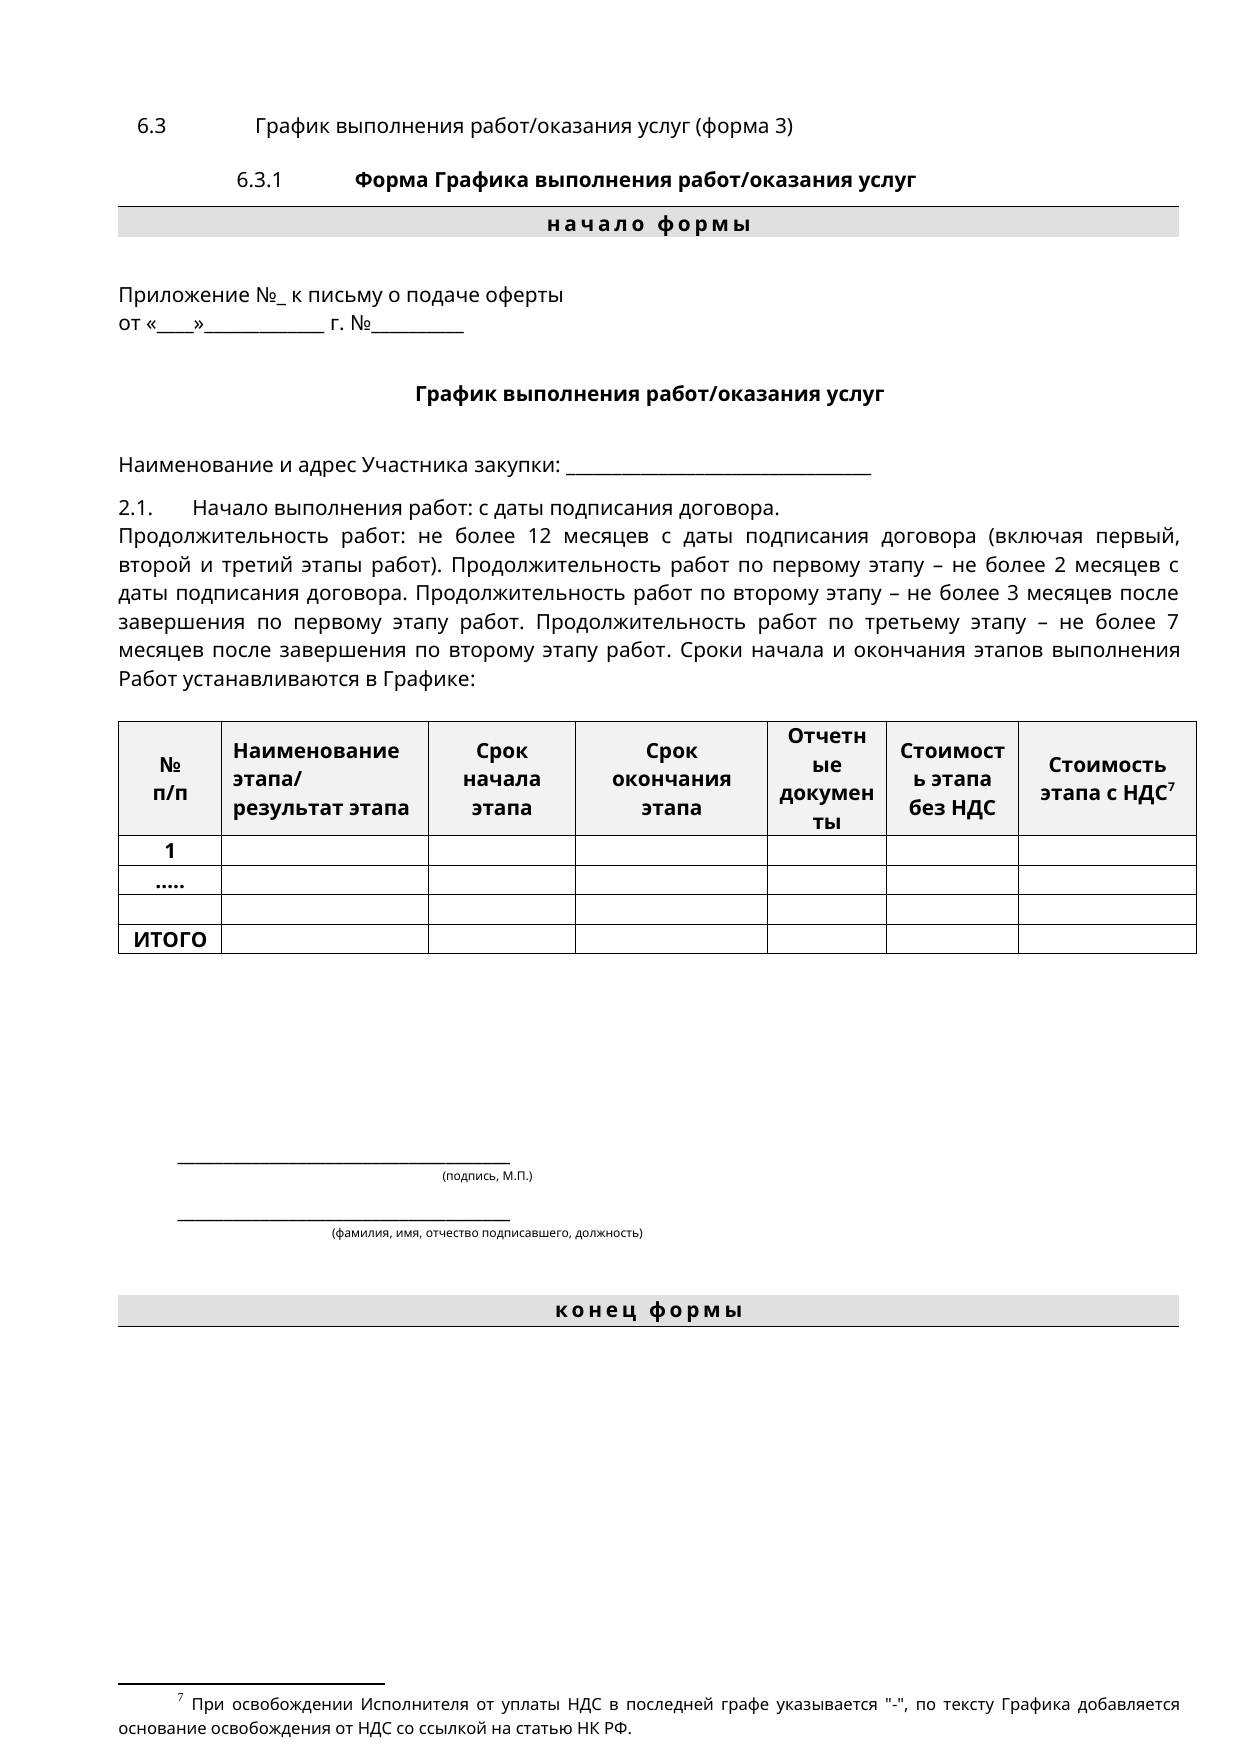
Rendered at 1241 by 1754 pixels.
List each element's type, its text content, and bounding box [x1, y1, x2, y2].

table_cell [576, 895, 767, 924]
table_cell [576, 866, 767, 894]
table_cell [222, 895, 428, 924]
table_cell [1019, 895, 1196, 924]
table_cell [887, 925, 1018, 953]
text Приложение №_ к письму о подаче оферты от «____»_____________ г. №__________ [118, 280, 1181, 337]
table_cell [768, 925, 886, 953]
table_cell [887, 866, 1018, 894]
table_cell [119, 895, 221, 924]
table_header № п/п [119, 722, 221, 835]
table_cell [887, 895, 1018, 924]
table_cell [222, 836, 428, 865]
table_cell [429, 866, 575, 894]
table_cell [1019, 925, 1196, 953]
text начало формы [118, 207, 1179, 237]
table_cell [222, 925, 428, 953]
table_cell [768, 866, 886, 894]
table_cell [429, 925, 575, 953]
text (подпись, М.П.) [118, 1167, 797, 1196]
list Начало выполнения работ: с даты подписания договора. [118, 493, 1181, 521]
text (фамилия, имя, отчество подписавшего, должность) [118, 1224, 797, 1253]
table_cell [1019, 836, 1196, 865]
table_cell [768, 895, 886, 924]
list Форма Графика выполнения работ/оказания услуг [236, 165, 1181, 193]
text конец формы [118, 1295, 1179, 1326]
table_cell [1019, 866, 1196, 894]
table_cell [222, 866, 428, 894]
table_header Стоимость этапа без НДС [887, 722, 1018, 835]
table_cell [768, 836, 886, 865]
subtitle График выполнения работ/оказания услуг (форма 3) [137, 111, 1181, 140]
text Продолжительность работ: не более 12 месяцев с даты подписания договора (включая первый, второй и третий этапы работ). Продолжительность работ по первому этапу – не более 2 месяцев с даты подписания договора. Продолжительность работ по второму этапу – не более 3 месяцев после завершения по первому этапу работ. Продолжительность работ по третьему этапу – не более 7 месяцев после завершения по второму этапу работ. Сроки начала и окончания этапов выполнения Работ устанавливаются в Графике: [118, 521, 1181, 692]
table_cell [887, 836, 1018, 865]
table_cell ….. [119, 866, 221, 894]
table_header Наименование этапа/ результат этапа [222, 722, 428, 835]
text ____________________________________ [118, 1196, 1181, 1224]
table_header Стоимость этапа с НДС [1019, 722, 1196, 835]
text Наименование и адрес Участника закупки: _________________________________ [118, 450, 1181, 479]
table_cell [576, 925, 767, 953]
table_header Отчетные документы [768, 722, 886, 835]
text График выполнения работ/оказания услуг [118, 379, 1181, 408]
table_cell [429, 836, 575, 865]
table_header Срок начала этапа [429, 722, 575, 835]
text ____________________________________ [118, 1139, 1181, 1167]
table_cell [576, 836, 767, 865]
table_cell [429, 895, 575, 924]
table_header Срок окончания этапа [576, 722, 767, 835]
table_cell 1 [119, 836, 221, 865]
table_cell ИТОГО [119, 925, 221, 953]
